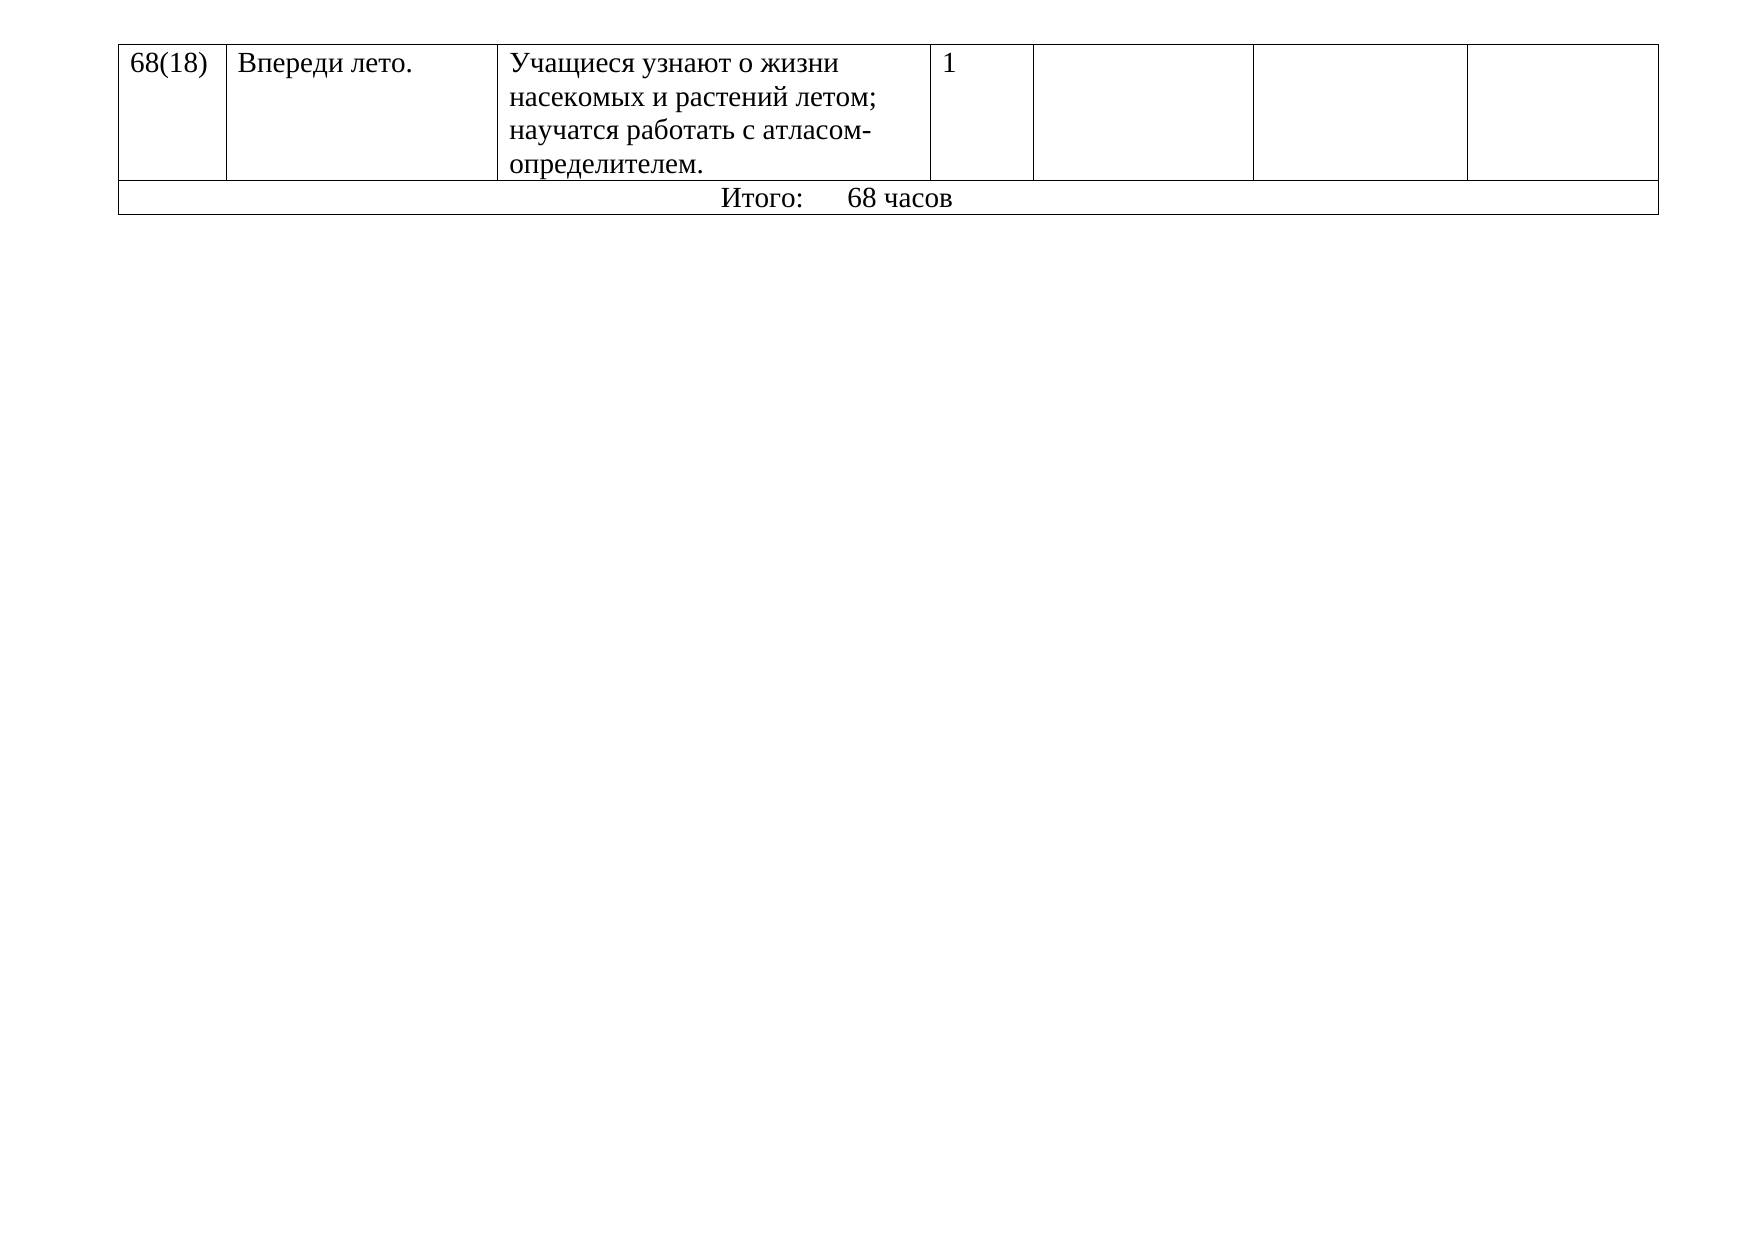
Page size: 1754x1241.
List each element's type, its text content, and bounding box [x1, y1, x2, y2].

table_cell Впереди лето. [227, 45, 497, 179]
table_cell 68(18) [119, 45, 226, 179]
table_cell [1034, 45, 1253, 179]
table_cell [1254, 45, 1467, 179]
table_cell [1468, 45, 1658, 179]
table_cell Итого: 68 часов [119, 181, 1658, 214]
table_cell 1 [931, 45, 1033, 179]
table_cell Учащиеся узнают о жизни насекомых и растений летом; научатся работать с атласом- определителем. [498, 45, 930, 179]
